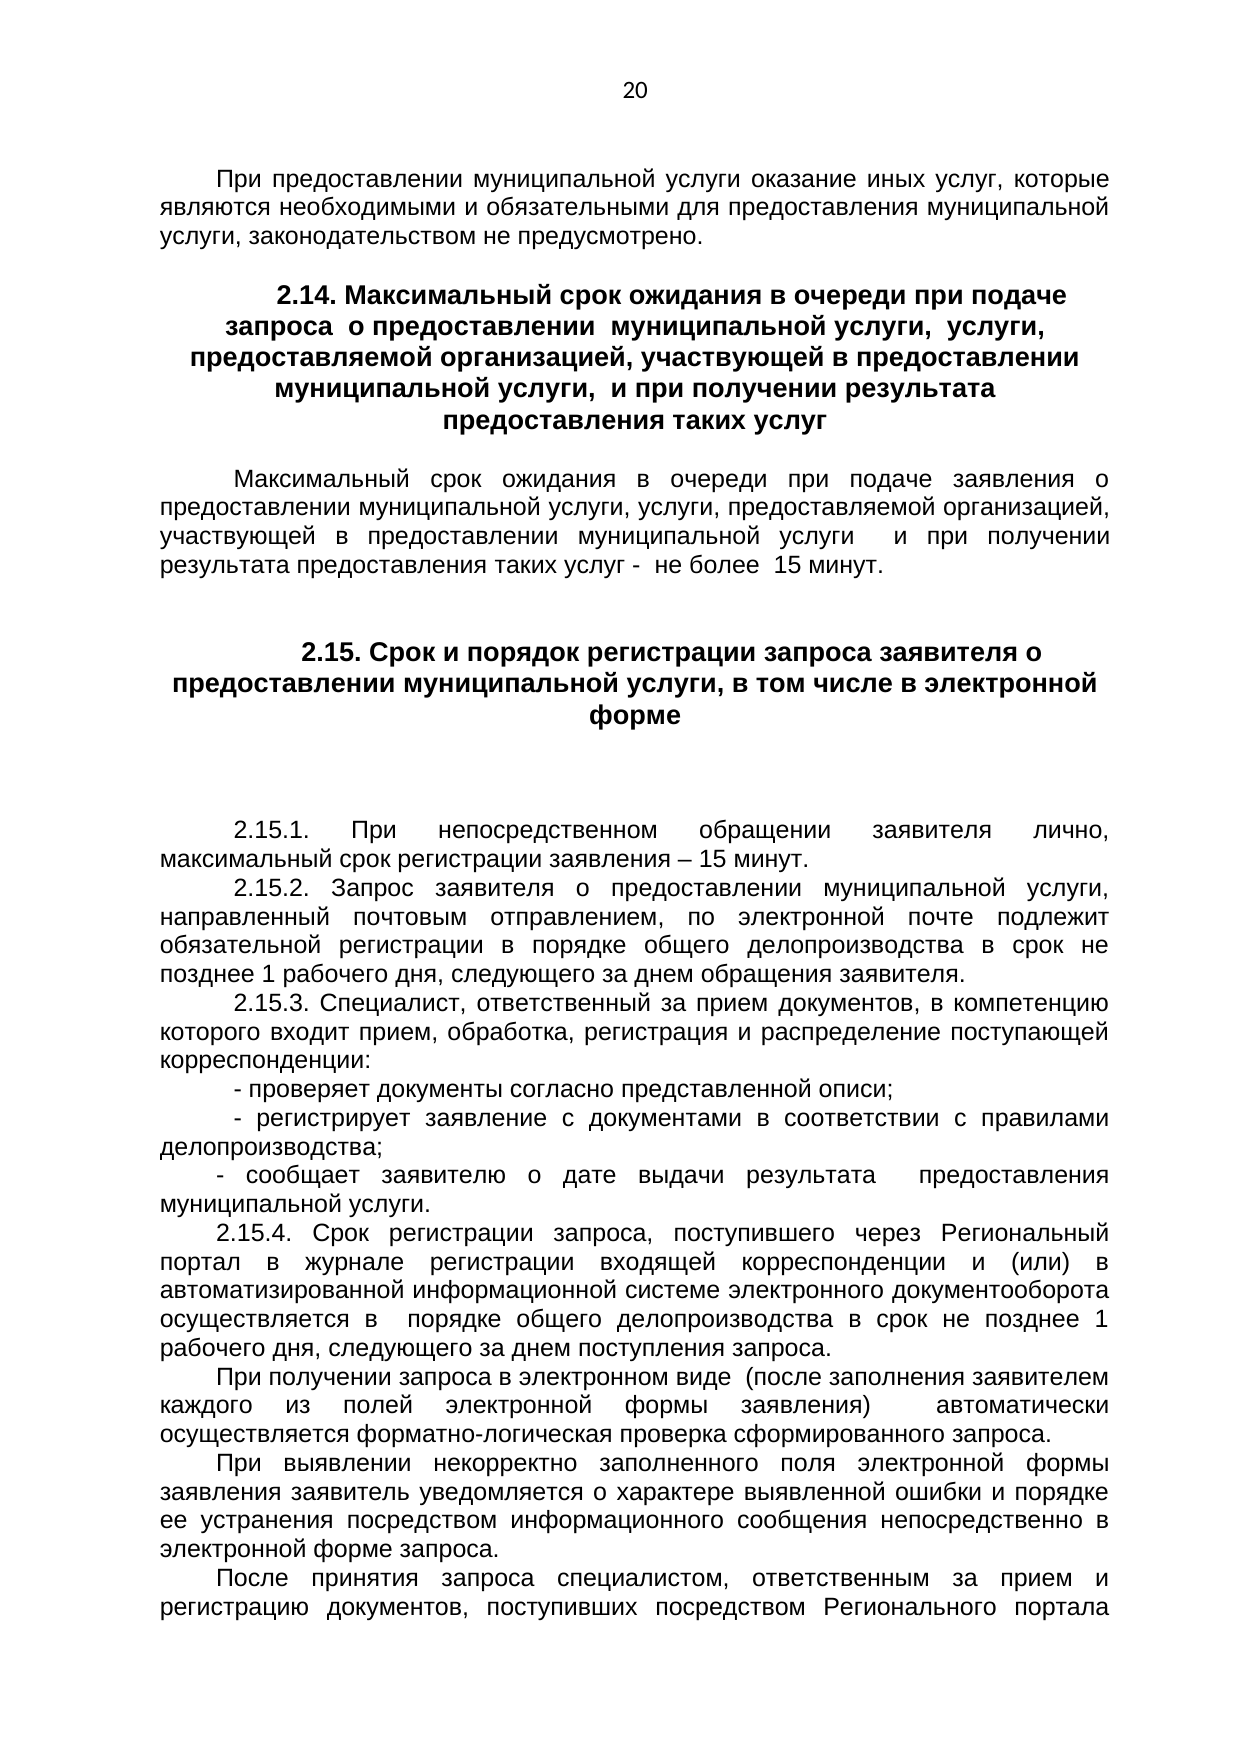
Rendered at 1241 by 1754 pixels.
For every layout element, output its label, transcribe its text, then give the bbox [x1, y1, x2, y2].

text 2.15.4. Срок регистрации запроса, поступившего через Региональный портал в журнале регистрации входящей корреспонденции и (или) в автоматизированной информационной системе электронного документооборота осуществляется в порядке общего делопроизводства в срок не позднее 1 рабочего дня, следующего за днем поступления запроса. [159, 1218, 1110, 1362]
text - регистрирует заявление с документами в соответствии с правилами делопроизводства; [159, 1103, 1110, 1160]
text 2.15.3. Специалист, ответственный за прием документов, в компетенцию которого входит прием, обработка, регистрация и распределение поступающей корреспонденции: [159, 988, 1110, 1074]
text 2.15. Срок и порядок регистрации запроса заявителя о предоставлении муниципальной услуги, в том числе в электронной форме [159, 636, 1110, 730]
text - сообщает заявителю о дате выдачи результата предоставления муниципальной услуги. [159, 1160, 1110, 1218]
text 2.14. Максимальный срок ожидания в очереди при подаче запроса о предоставлении муниципальной услуги, услуги, предоставляемой организацией, участвующей в предоставлении муниципальной услуги, и при получении результата предоставления таких услуг [159, 279, 1110, 435]
text При получении запроса в электронном виде (после заполнения заявителем каждого из полей электронной формы заявления) автоматически осуществляется форматно-логическая проверка сформированного запроса. [159, 1362, 1110, 1448]
text 2.15.2. Запрос заявителя о предоставлении муниципальной услуги, направленный почтовым отправлением, по электронной почте подлежит обязательной регистрации в порядке общего делопроизводства в срок не позднее 1 рабочего дня, следующего за днем обращения заявителя. [159, 873, 1110, 988]
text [159, 1563, 1110, 1620]
text Максимальный срок ожидания в очереди при подаче заявления о предоставлении муниципальной услуги, услуги, предоставляемой организацией, участвующей в предоставлении муниципальной услуги и при получении результата предоставления таких услуг - не более 15 минут. [159, 464, 1110, 579]
text 2.15.1. При непосредственном обращении заявителя лично, максимальный срок регистрации заявления – 15 минут. [159, 815, 1110, 873]
text - проверяет документы согласно представленной описи; [159, 1074, 1110, 1103]
text При выявлении некорректно заполненного поля электронной формы заявления заявитель уведомляется о характере выявленной ошибки и порядке ее устранения посредством информационного сообщения непосредственно в электронной форме запроса. [159, 1448, 1110, 1563]
text При предоставлении муниципальной услуги оказание иных услуг, которые являются необходимыми и обязательными для предоставления муниципальной услуги, законодательством не предусмотрено. [159, 164, 1110, 250]
